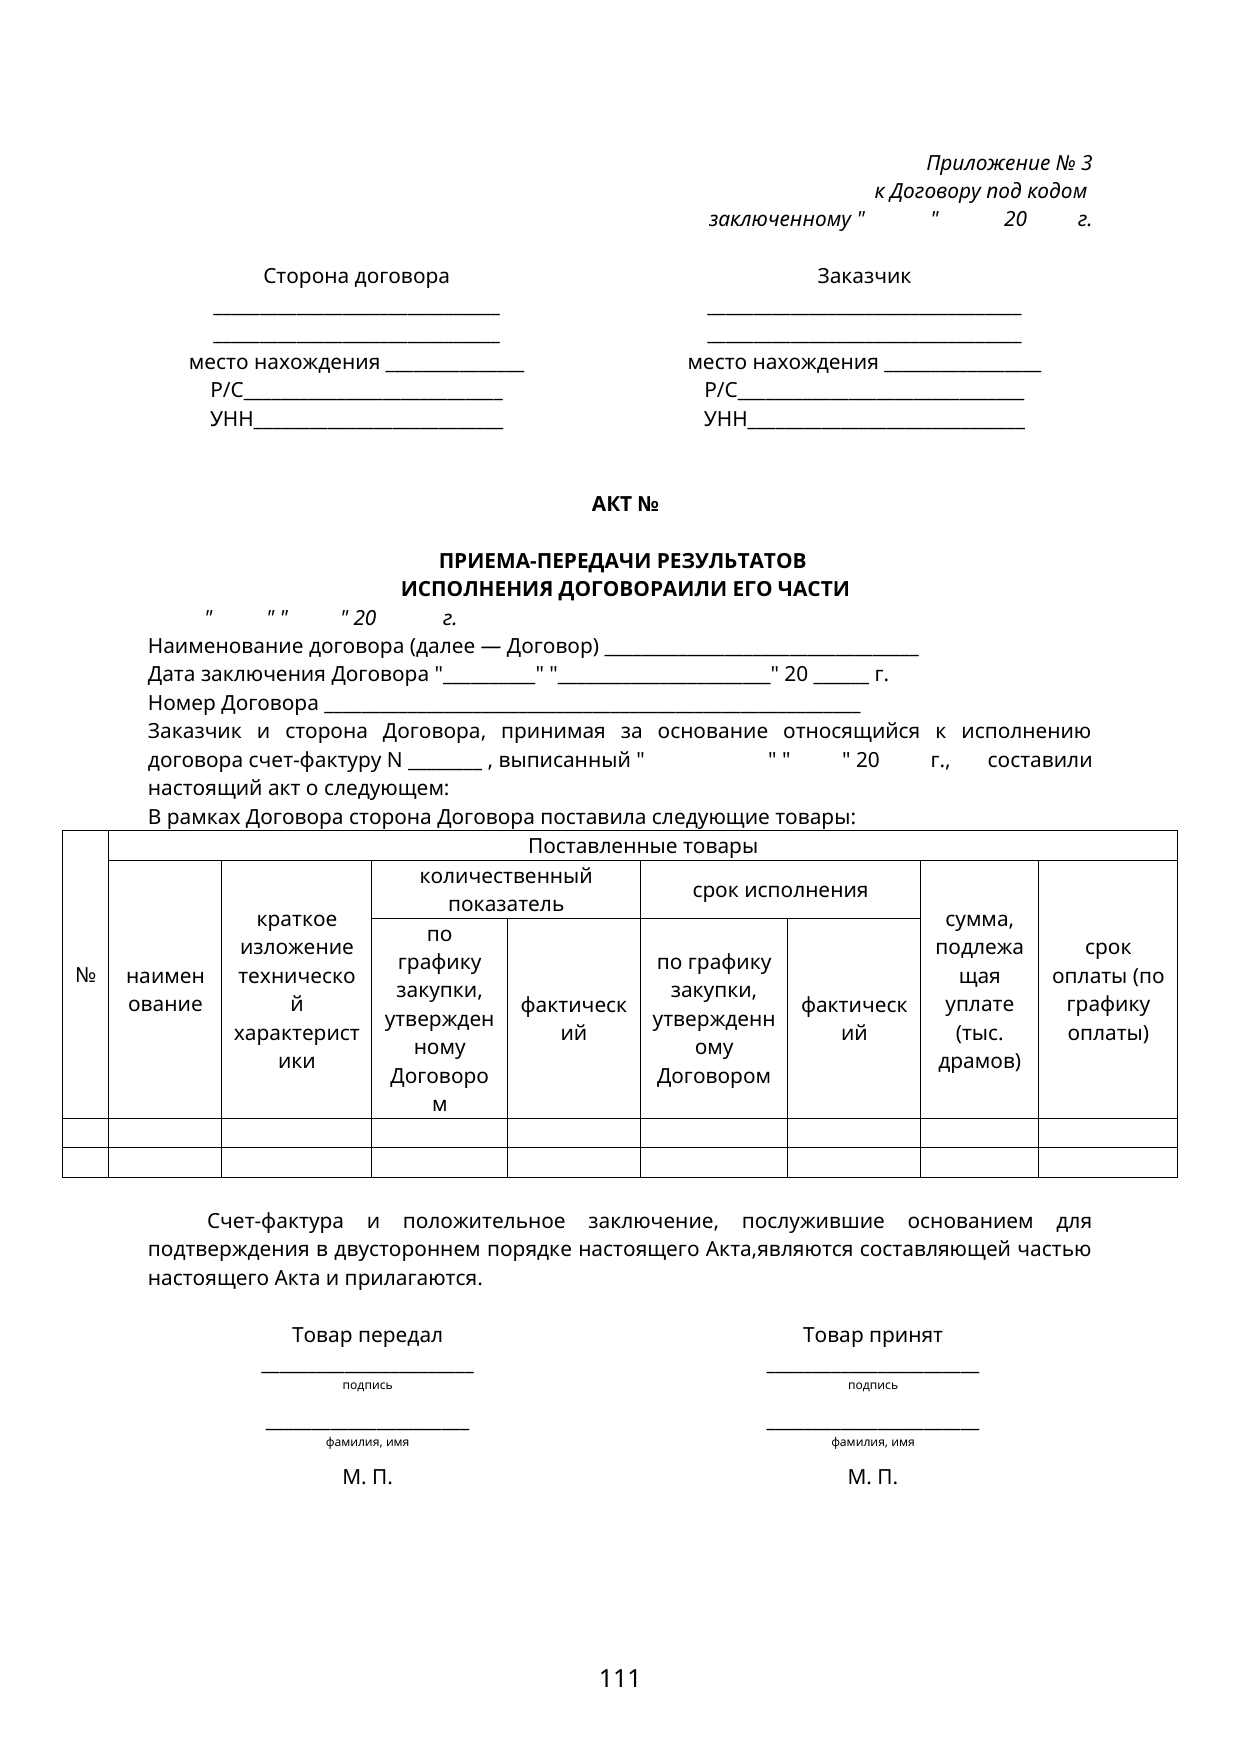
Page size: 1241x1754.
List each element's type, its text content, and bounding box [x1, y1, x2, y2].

table_cell [222, 1148, 371, 1177]
text Номер Договора __________________________________________________________ [148, 688, 1092, 716]
table_cell _______________________ подпись [620, 1348, 1126, 1405]
text АКТ № [207, 489, 1044, 517]
table_header Заказчик __________________________________ __________________________________ место нахождения _________________ Р/С_______________________________ УНН______________________________ [601, 261, 1128, 432]
table_cell [63, 1148, 108, 1177]
table_cell [372, 1119, 507, 1147]
table_cell количественный показатель [372, 861, 640, 918]
table_cell по графику закупки, утвержденному Договором [641, 919, 787, 1118]
text Дата заключения Договора "__________" "_______________________" 20 ______ г. [148, 659, 1092, 688]
table_cell [1039, 1119, 1177, 1147]
table_header Товар принят [620, 1320, 1126, 1348]
text Приложение № 3 [148, 148, 1092, 176]
table_cell [641, 1148, 787, 1177]
table_cell сумма, подлежащая уплате (тыс. драмов) [921, 861, 1038, 1118]
table_cell _______________________ подпись [115, 1348, 620, 1405]
table_header № [63, 831, 108, 1118]
table_cell срок оплаты (по графику оплаты) [1039, 861, 1177, 1118]
table_cell [1039, 1148, 1177, 1177]
text Счет-фактура и положительное заключение, послужившие основанием для подтверждения в двустороннем порядке настоящего Акта,являются составляющей частью настоящего Акта и прилагаются. [148, 1206, 1092, 1291]
table_cell [372, 1148, 507, 1177]
table_cell срок исполнения [641, 861, 920, 918]
text " " " " 20 г. [148, 603, 1092, 631]
table_header Сторона договора _______________________________ _______________________________ место нахождения _______________ Р/С____________________________ УНН___________________________ [112, 261, 601, 432]
table_cell по графику закупки, утвержденному Договором [372, 919, 507, 1118]
table_cell фактический [508, 919, 640, 1118]
text Наименование договора (далее — Договор) __________________________________ [148, 631, 1092, 659]
table_cell [109, 1148, 221, 1177]
table_cell [109, 1119, 221, 1147]
table_cell [508, 1119, 640, 1147]
table_cell [641, 1119, 787, 1147]
text ПРИЕМА-ПЕРЕДАЧИ РЕЗУЛЬТАТОВ ИСПОЛНЕНИЯ ДОГОВОРАИЛИ ЕГО ЧАСТИ [207, 546, 1044, 603]
table_cell [508, 1148, 640, 1177]
table_cell М. П. [115, 1462, 620, 1491]
table_cell фактический [788, 919, 920, 1118]
table_cell [222, 1119, 371, 1147]
table_cell [921, 1148, 1038, 1177]
table_cell ______________________ фамилия, имя [115, 1405, 620, 1462]
table_cell _______________________ фамилия, имя [620, 1405, 1126, 1462]
table_cell [788, 1148, 920, 1177]
table_header Поставленные товары [109, 831, 1177, 860]
table_header Товар передал [115, 1320, 620, 1348]
table_cell [63, 1119, 108, 1147]
table_cell [788, 1119, 920, 1147]
table_cell М. П. [620, 1462, 1126, 1491]
table_cell [921, 1119, 1038, 1147]
text Заказчик и сторона Договора, принимая за основание относящийся к исполнению договора счет-фактуру N ________ , выписанный " " " " 20 г., составили настоящий акт о следующем: [148, 716, 1092, 802]
text к Договору под кодом заключенному " " 20 г. [148, 176, 1092, 233]
table_cell наименование [109, 861, 221, 1118]
table_cell краткое изложение технической характеристики [222, 861, 371, 1118]
text В рамках Договора сторона Договора поставила следующие товары: [148, 802, 1092, 830]
